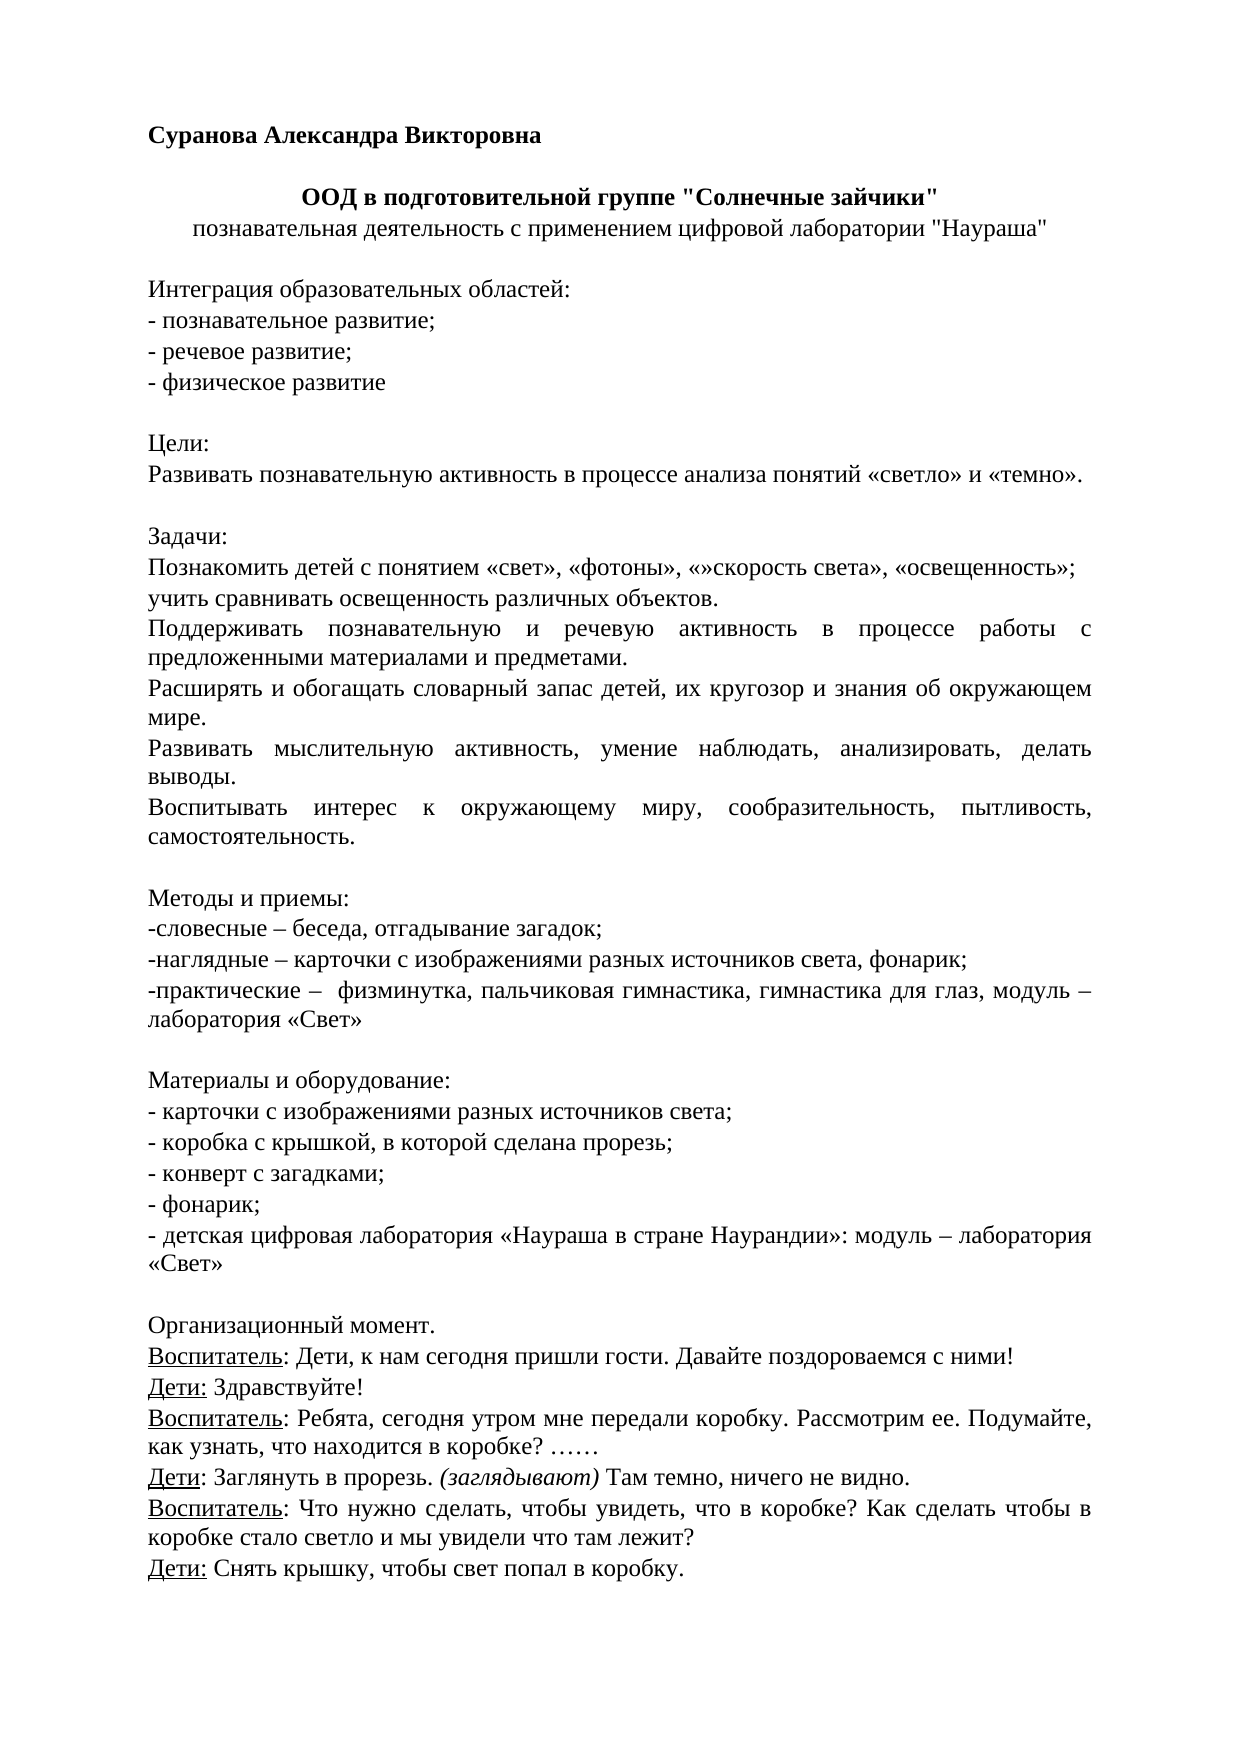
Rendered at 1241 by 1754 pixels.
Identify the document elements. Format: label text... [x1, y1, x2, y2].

text Дети: Здравствуйте! [148, 1372, 1093, 1401]
text Интеграция образовательных областей: [148, 274, 1093, 303]
text Методы и приемы: [148, 883, 1093, 911]
text Развивать познавательную активность в процессе анализа понятий «светло» и «темно». [148, 459, 1093, 488]
text -наглядные – карточки с изображениями разных источников света, фонарик; [148, 944, 1093, 973]
text ООД в подготовительной группе "Солнечные зайчики" [148, 182, 1093, 211]
text - познавательное развитие; [148, 305, 1093, 334]
text познавательная деятельность с применением цифровой лаборатории "Наураша" [148, 213, 1093, 241]
text - коробка с крышкой, в которой сделана прорезь; [148, 1127, 1093, 1156]
text Дети: Снять крышку, чтобы свет попал в коробку. [148, 1553, 1093, 1581]
text учить сравнивать освещенность различных объектов. [148, 583, 1093, 611]
text Воспитатель: Ребята, сегодня утром мне передали коробку. Рассмотрим ее. Подумайте, как узнать, что находится в коробке? …… [148, 1403, 1093, 1460]
text - фонарик; [148, 1189, 1093, 1218]
text - детская цифровая лаборатория «Наураша в стране Наурандии»: модуль – лаборатория «Свет» [148, 1220, 1093, 1277]
text - конверт с загадками; [148, 1158, 1093, 1187]
text -практические – физминутка, пальчиковая гимнастика, гимнастика для глаз, модуль – лаборатория «Свет» [148, 975, 1093, 1033]
text - карточки с изображениями разных источников света; [148, 1096, 1093, 1125]
text - речевое развитие; [148, 336, 1093, 365]
text Задачи: [148, 521, 1093, 550]
text Суранова Александра Викторовна [148, 120, 1093, 149]
text Развивать мыслительную активность, умение наблюдать, анализировать, делать выводы. [148, 733, 1093, 790]
text -словесные – беседа, отгадывание загадок; [148, 913, 1093, 942]
text Цели: [148, 428, 1093, 457]
text Познакомить детей с понятием «свет», «фотоны», «»скорость света», «освещенность»; [148, 552, 1093, 581]
text Материалы и оборудование: [148, 1066, 1093, 1094]
text Воспитывать интерес к окружающему миру, сообразительность, пытливость, самостоятельность. [148, 792, 1093, 850]
text Поддерживать познавательную и речевую активность в процессе работы с предложенными материалами и предметами. [148, 613, 1093, 671]
text Воспитатель: Что нужно сделать, чтобы увидеть, что в коробке? Как сделать чтобы в коробке стало светло и мы увидели что там лежит? [148, 1493, 1093, 1551]
text - физическое развитие [148, 367, 1093, 396]
text Организационный момент. [148, 1310, 1093, 1339]
text Расширять и обогащать словарный запас детей, их кругозор и знания об окружающем мире. [148, 673, 1093, 731]
text Дети: Заглянуть в прорезь. (заглядывают) Там темно, ничего не видно. [148, 1462, 1093, 1491]
text Воспитатель: Дети, к нам сегодня пришли гости. Давайте поздороваемся с ними! [148, 1341, 1093, 1370]
